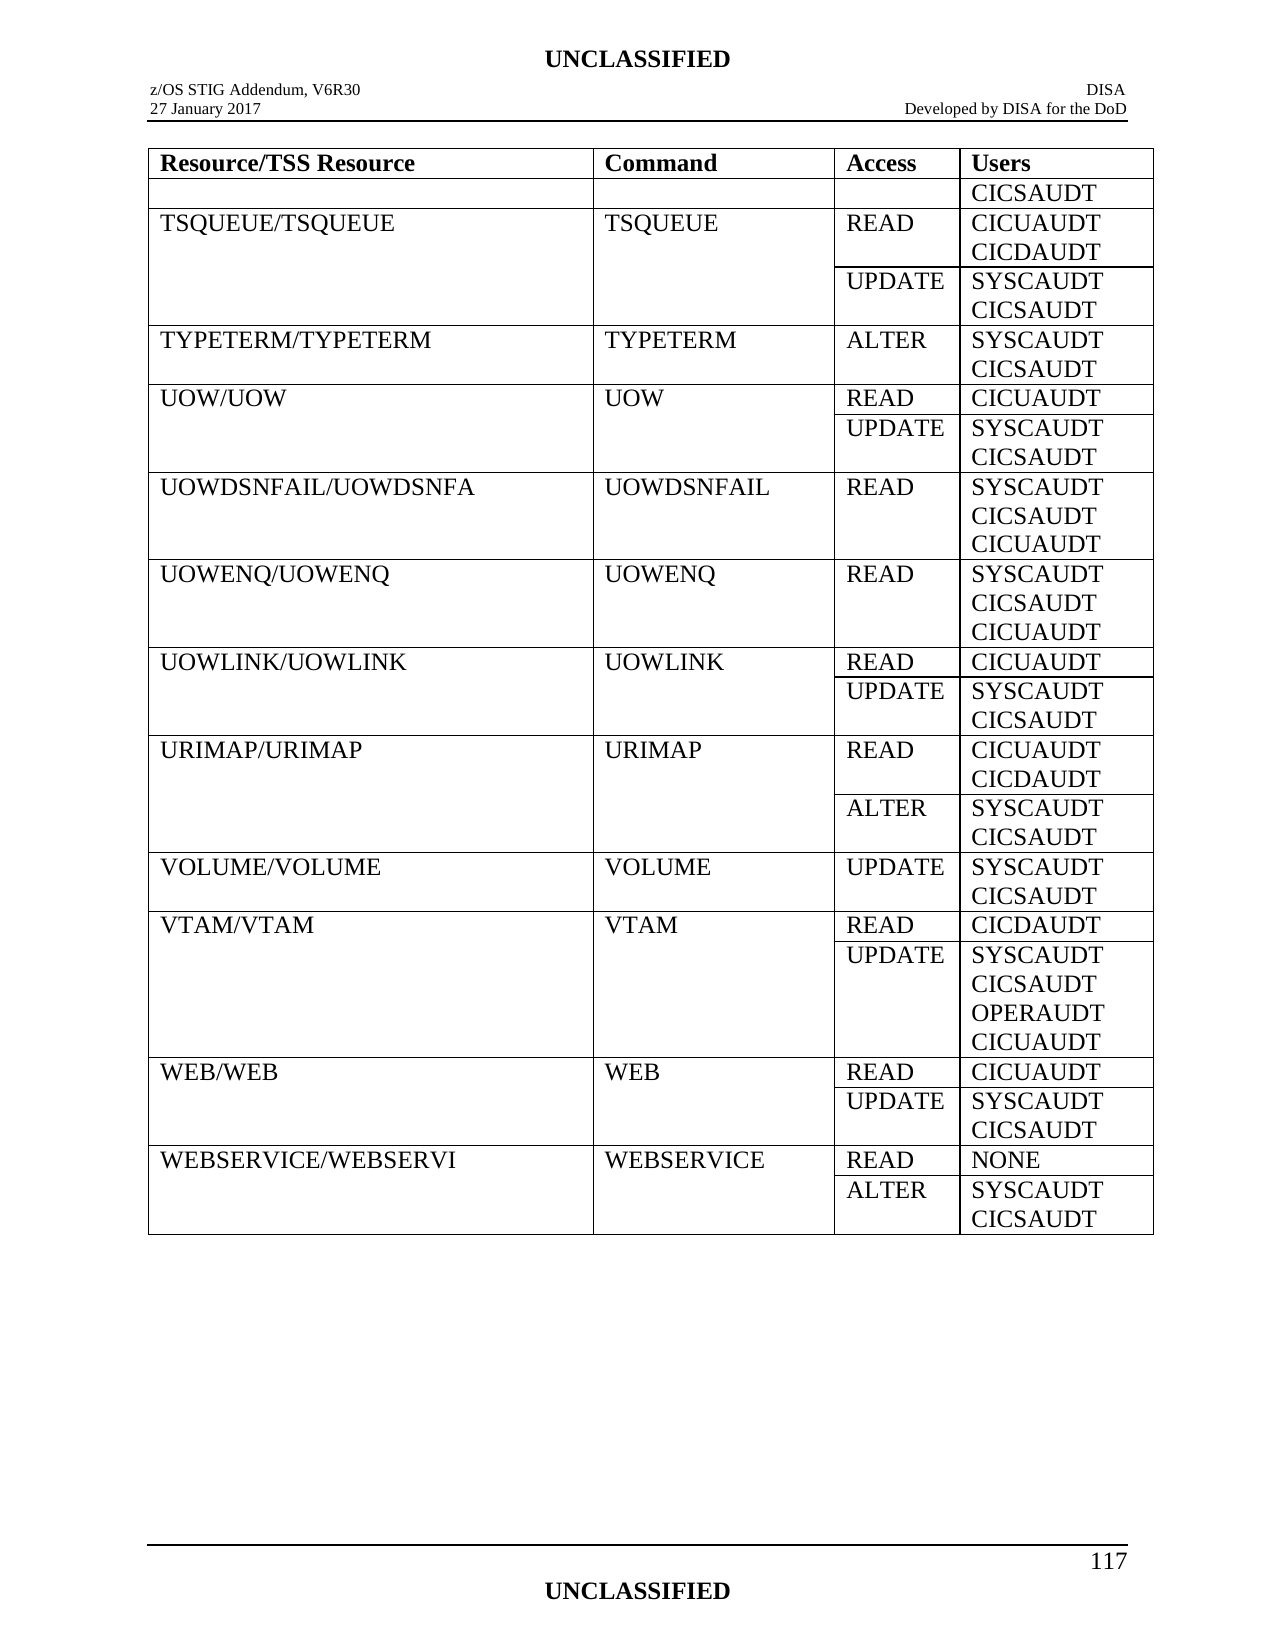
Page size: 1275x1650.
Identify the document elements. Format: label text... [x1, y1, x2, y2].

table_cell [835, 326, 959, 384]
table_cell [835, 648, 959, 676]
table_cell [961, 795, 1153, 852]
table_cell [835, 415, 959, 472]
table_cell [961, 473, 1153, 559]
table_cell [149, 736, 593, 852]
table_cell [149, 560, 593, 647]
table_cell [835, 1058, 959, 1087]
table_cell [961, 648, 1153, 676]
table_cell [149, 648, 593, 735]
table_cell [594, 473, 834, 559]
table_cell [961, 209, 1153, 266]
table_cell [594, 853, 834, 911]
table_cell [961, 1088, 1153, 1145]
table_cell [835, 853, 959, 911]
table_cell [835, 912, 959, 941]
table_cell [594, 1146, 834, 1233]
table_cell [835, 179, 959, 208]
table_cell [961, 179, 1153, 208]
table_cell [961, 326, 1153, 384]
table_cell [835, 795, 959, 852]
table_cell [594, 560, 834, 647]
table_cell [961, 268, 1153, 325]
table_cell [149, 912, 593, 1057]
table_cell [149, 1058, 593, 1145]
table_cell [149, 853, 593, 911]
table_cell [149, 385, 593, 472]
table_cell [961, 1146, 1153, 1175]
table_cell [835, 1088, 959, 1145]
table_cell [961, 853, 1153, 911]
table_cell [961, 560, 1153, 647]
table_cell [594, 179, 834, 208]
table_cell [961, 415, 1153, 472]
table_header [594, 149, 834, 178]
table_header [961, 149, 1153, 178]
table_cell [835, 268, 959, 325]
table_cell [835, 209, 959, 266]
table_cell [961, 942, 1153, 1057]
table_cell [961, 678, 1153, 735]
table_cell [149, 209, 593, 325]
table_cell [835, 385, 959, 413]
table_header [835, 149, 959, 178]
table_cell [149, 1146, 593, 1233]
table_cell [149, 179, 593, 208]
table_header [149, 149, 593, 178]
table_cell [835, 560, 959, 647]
text 117 [135, 1546, 1127, 1574]
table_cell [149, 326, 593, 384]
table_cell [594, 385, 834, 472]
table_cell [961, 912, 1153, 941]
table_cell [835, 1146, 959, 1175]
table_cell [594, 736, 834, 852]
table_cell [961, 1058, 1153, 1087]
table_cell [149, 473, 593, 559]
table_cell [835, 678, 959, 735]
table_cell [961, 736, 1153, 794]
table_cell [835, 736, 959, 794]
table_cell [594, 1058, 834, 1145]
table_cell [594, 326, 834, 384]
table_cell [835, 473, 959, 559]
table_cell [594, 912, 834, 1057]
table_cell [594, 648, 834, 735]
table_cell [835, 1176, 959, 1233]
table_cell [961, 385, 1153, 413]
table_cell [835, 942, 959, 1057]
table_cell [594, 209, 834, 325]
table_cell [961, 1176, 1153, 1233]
